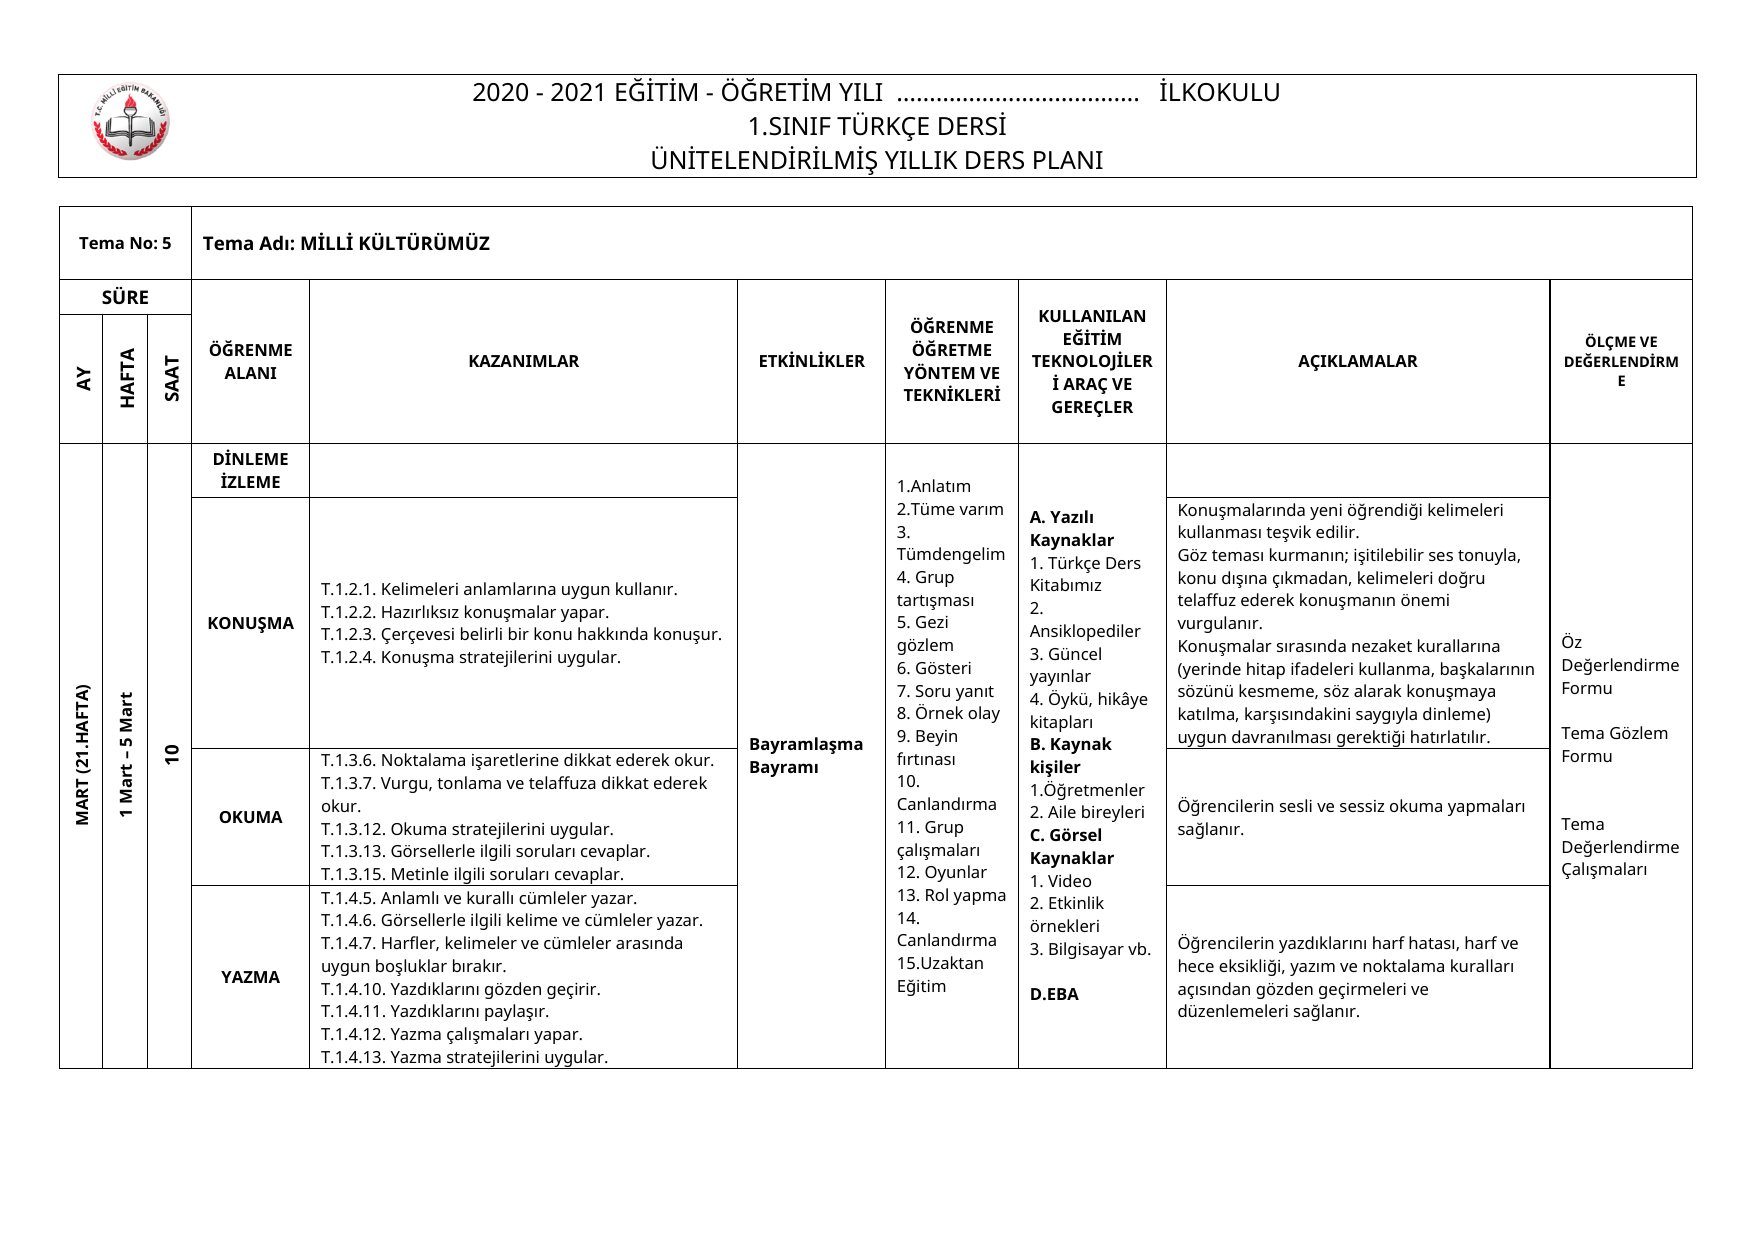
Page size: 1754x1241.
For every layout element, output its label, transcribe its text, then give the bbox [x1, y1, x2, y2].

table_cell KAZANIMLAR [310, 280, 737, 443]
table_cell AÇIKLAMALAR [1167, 280, 1549, 443]
table_cell 1 Mart – 5 Mart [103, 444, 147, 1068]
table_cell YAZMA [192, 886, 309, 1068]
table_header Tema Adı: MİLLİ KÜLTÜRÜMÜZ [192, 207, 1692, 279]
table_cell Öz Değerlendirme Formu Tema Gözlem Formu Tema Değerlendirme Çalışmaları [1551, 444, 1692, 1068]
table_cell HAFTA [103, 315, 147, 443]
table_cell T.1.3.6. Noktalama işaretlerine dikkat ederek okur. T.1.3.7. Vurgu, tonlama ve telaffuza dikkat ederek okur. T.1.3.12. Okuma stratejilerini uygular. T.1.3.13. Görsellerle ilgili soruları cevaplar. T.1.3.15. Metinle ilgili soruları cevaplar. [310, 749, 737, 885]
table_cell KULLANILAN EĞİTİM TEKNOLOJİLERİ ARAÇ VE GEREÇLER [1019, 280, 1166, 443]
table_cell ÖĞRENME ÖĞRETME YÖNTEM VE TEKNİKLERİ [886, 280, 1018, 443]
table_cell T.1.4.5. Anlamlı ve kurallı cümleler yazar. T.1.4.6. Görsellerle ilgili kelime ve cümleler yazar. T.1.4.7. Harfler, kelimeler ve cümleler arasında uygun boşluklar bırakır. T.1.4.10. Yazdıklarını gözden geçirir. T.1.4.11. Yazdıklarını paylaşır. T.1.4.12. Yazma çalışmaları yapar. T.1.4.13. Yazma stratejilerini uygular. [310, 886, 737, 1068]
table_cell 10 [148, 444, 191, 1068]
table_cell KONUŞMA [192, 498, 309, 748]
table_cell Öğrencilerin sesli ve sessiz okuma yapmaları sağlanır. [1167, 749, 1549, 885]
table_cell SÜRE [60, 280, 191, 314]
table_cell [1167, 444, 1549, 497]
table_cell OKUMA [192, 749, 309, 885]
table_cell [310, 444, 737, 497]
table_cell Konuşmalarında yeni öğrendiği kelimeleri kullanması teşvik edilir. Göz teması kurmanın; işitilebilir ses tonuyla, konu dışına çıkmadan, kelimeleri doğru telaffuz ederek konuşmanın önemi vurgulanır. Konuşmalar sırasında nezaket kurallarına (yerinde hitap ifadeleri kullanma, başkalarının sözünü kesmeme, söz alarak konuşmaya katılma, karşısındakini saygıyla dinleme) uygun davranılması gerektiği hatırlatılır. [1167, 498, 1549, 748]
table_cell MART (21.HAFTA) [60, 444, 102, 1068]
table_cell AY [60, 315, 102, 443]
table_cell T.1.2.1. Kelimeleri anlamlarına uygun kullanır. T.1.2.2. Hazırlıksız konuşmalar yapar. T.1.2.3. Çerçevesi belirli bir konu hakkında konuşur. T.1.2.4. Konuşma stratejilerini uygular. [310, 498, 737, 748]
table_cell Bayramlaşma Bayramı [738, 444, 885, 1068]
table_header Tema No: 5 [60, 207, 191, 279]
table_cell ÖĞRENME ALANI [192, 280, 309, 443]
table_cell DİNLEME İZLEME [192, 444, 309, 497]
table_cell SAAT [148, 315, 191, 443]
table_cell 1.Anlatım 2.Tüme varım 3. Tümdengelim 4. Grup tartışması 5. Gezi gözlem 6. Gösteri 7. Soru yanıt 8. Örnek olay 9. Beyin fırtınası 10. Canlandırma 11. Grup çalışmaları 12. Oyunlar 13. Rol yapma 14. Canlandırma 15.Uzaktan Eğitim [886, 444, 1018, 1068]
table_cell Öğrencilerin yazdıklarını harf hatası, harf ve hece eksikliği, yazım ve noktalama kuralları açısından gözden geçirmeleri ve düzenlemeleri sağlanır. [1167, 886, 1549, 1068]
table_cell ETKİNLİKLER [738, 280, 885, 443]
picture [85, 77, 175, 167]
table_cell A. Yazılı Kaynaklar 1. Türkçe Ders Kitabımız 2. Ansiklopediler 3. Güncel yayınlar 4. Öykü, hikâye kitapları B. Kaynak kişiler 1.Öğretmenler 2. Aile bireyleri C. Görsel Kaynaklar 1. Video 2. Etkinlik örnekleri 3. Bilgisayar vb. D.EBA [1019, 444, 1166, 1068]
table_cell ÖLÇME VE DEĞERLENDİRME [1551, 280, 1692, 443]
